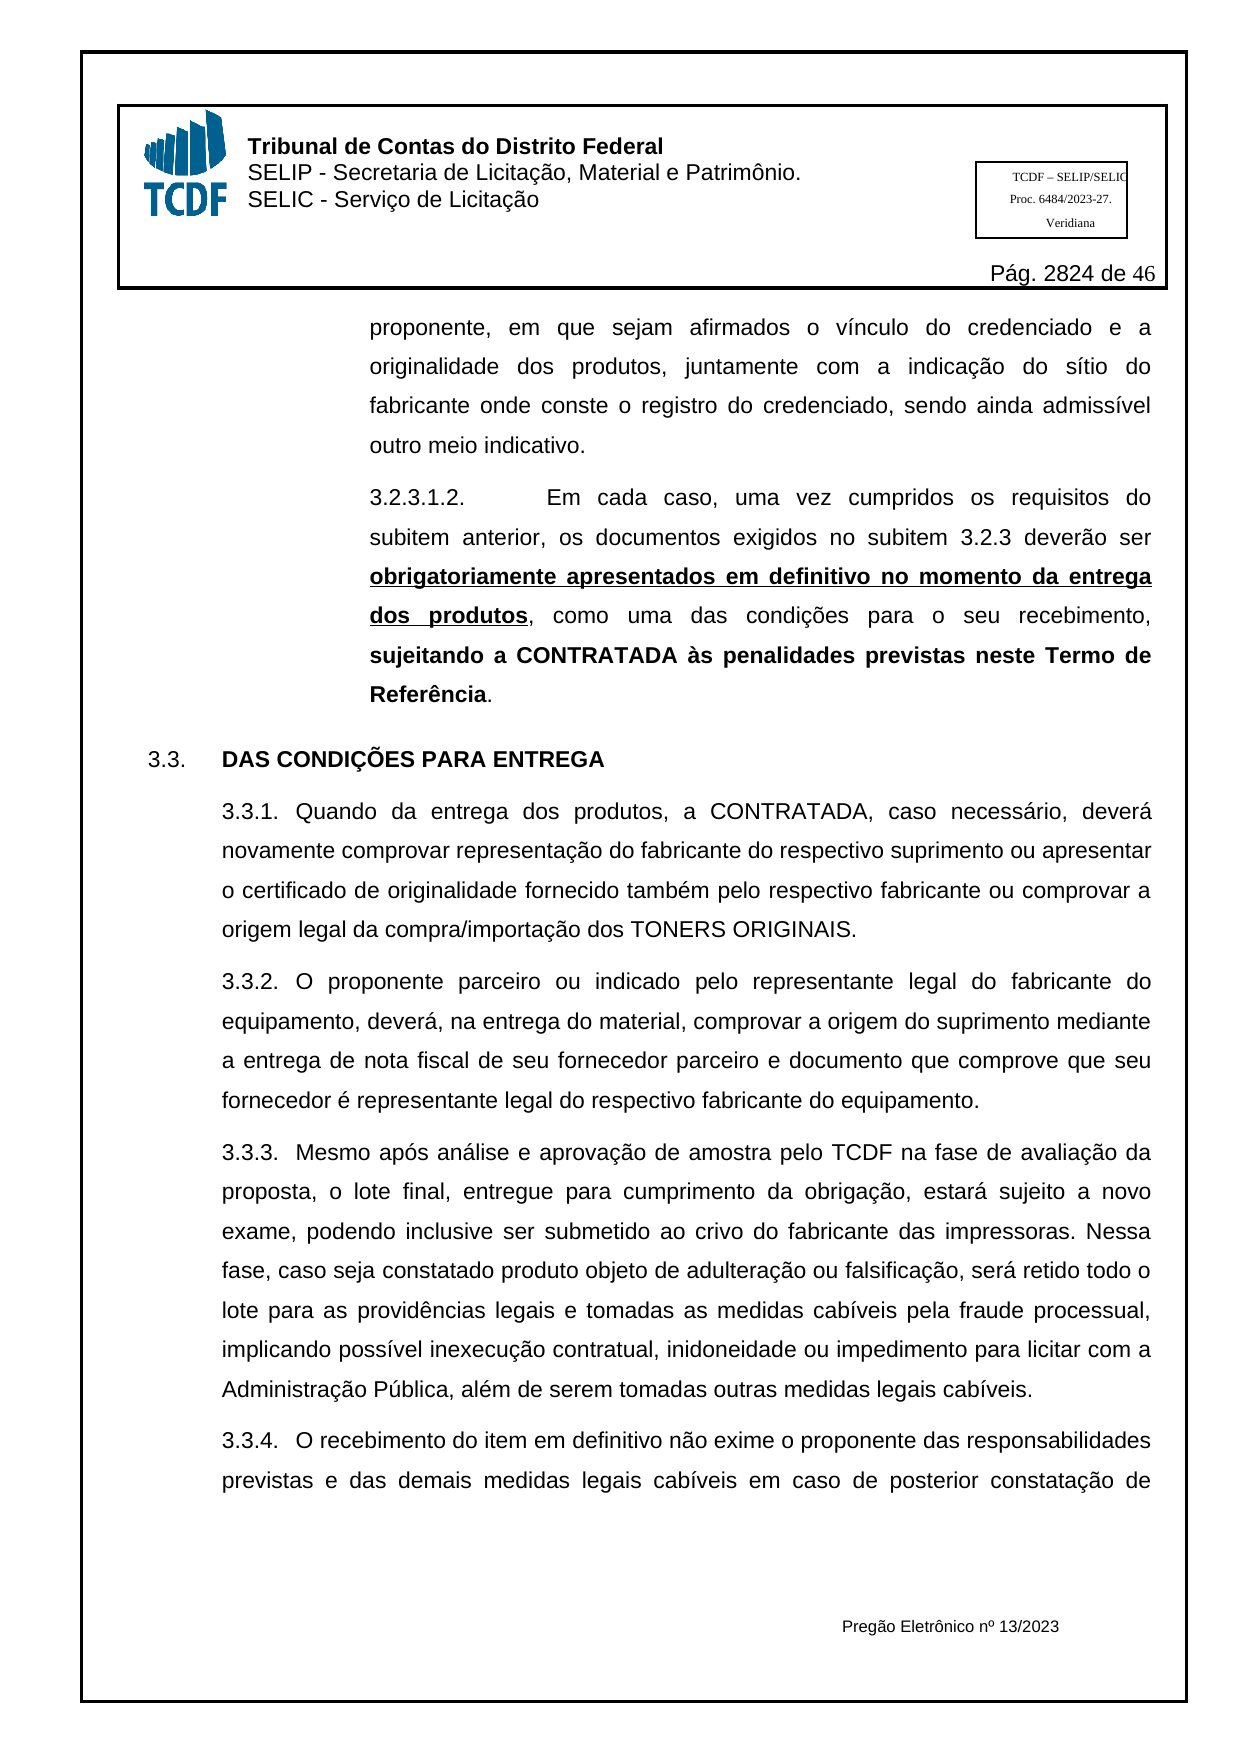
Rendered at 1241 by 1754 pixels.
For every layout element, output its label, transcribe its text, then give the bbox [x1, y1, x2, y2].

list O proponente parceiro ou indicado pelo representante legal do fabricante do equipamento, deverá, na entrega do material, comprovar a origem do suprimento mediante a entrega de nota fiscal de seu fornecedor parceiro e documento que comprove que seu fornecedor é representante legal do respectivo fabricante do equipamento. [222, 968, 1152, 1113]
list DAS CONDIÇÕES PARA ENTREGA [148, 746, 1152, 772]
picture [129, 107, 241, 218]
list Mesmo após análise e aprovação de amostra pelo TCDF na fase de avaliação da proposta, o lote final, entregue para cumprimento da obrigação, estará sujeito a novo exame, podendo inclusive ser submetido ao crivo do fabricante das impressoras. Nessa fase, caso seja constatado produto objeto de adulteração ou falsificação, será retido todo o lote para as providências legais e tomadas as medidas cabíveis pela fraude processual, implicando possível inexecução contratual, inidoneidade ou impedimento para licitar com a Administração Pública, além de serem tomadas outras medidas legais cabíveis. [222, 1139, 1152, 1402]
list Quando da entrega dos produtos, a CONTRATADA, caso necessário, deverá novamente comprovar representação do fabricante do respectivo suprimento ou apresentar o certificado de originalidade fornecido também pelo respectivo fabricante ou comprovar a origem legal da compra/importação dos TONERS ORIGINAIS. [222, 798, 1152, 943]
list Em cada caso, uma vez cumpridos os requisitos do subitem anterior, os documentos exigidos no subitem 3.2.3 deverão ser obrigatoriamente apresentados em definitivo no momento da entrega dos produtos, como uma das condições para o seu recebimento, sujeitando a CONTRATADA às penalidades previstas neste Termo de Referência. [369, 587, 1152, 708]
list Em cada caso, uma vez cumpridos os requisitos do subitem anterior, os documentos exigidos no subitem 3.2.3 deverão ser obrigatoriamente apresentados em definitivo no momento da entrega dos produtos, como uma das condições para o seu recebimento, sujeitando a CONTRATADA às penalidades previstas neste Termo de Referência. [369, 484, 1152, 586]
